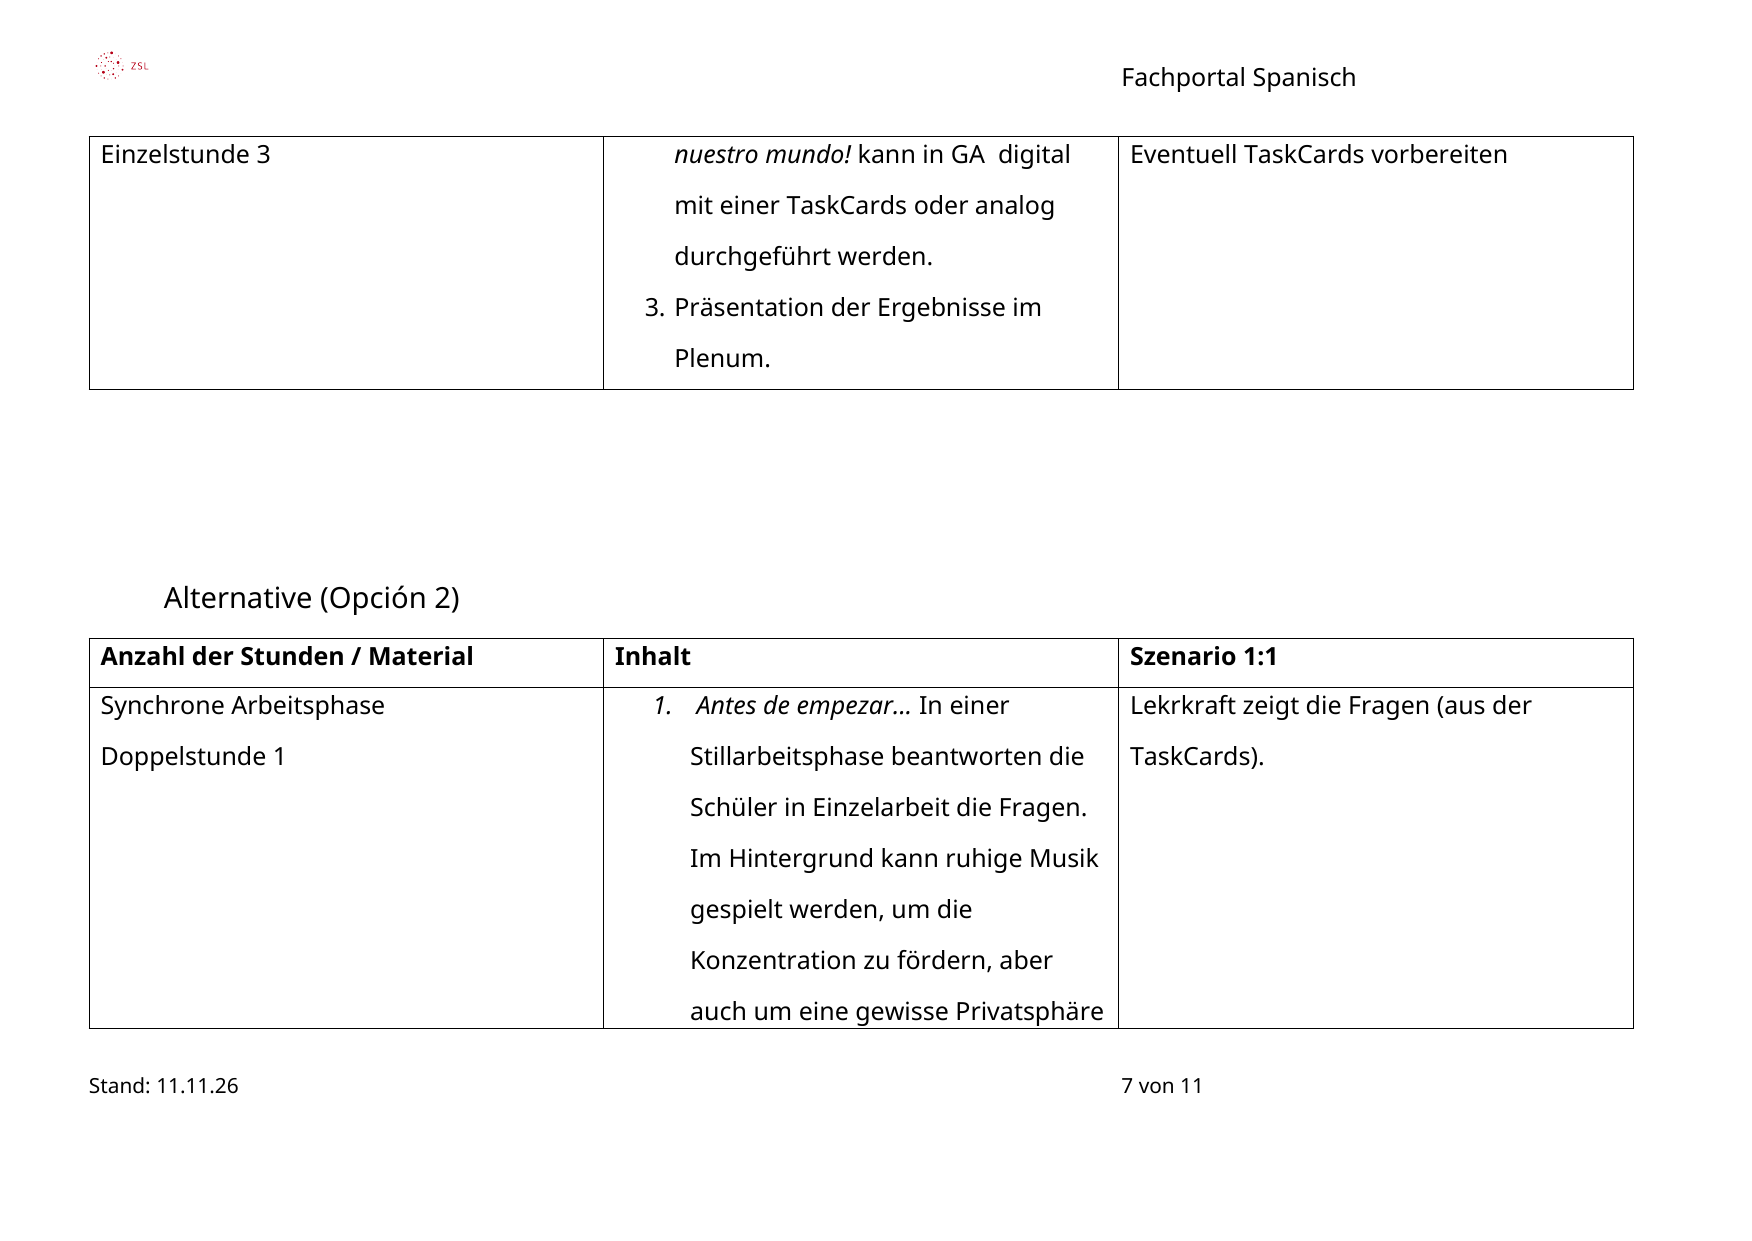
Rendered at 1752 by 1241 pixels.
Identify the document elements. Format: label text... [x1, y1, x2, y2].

picture [88, 44, 156, 87]
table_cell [90, 137, 603, 389]
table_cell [90, 688, 603, 1028]
table_header Inhalt [604, 639, 1118, 687]
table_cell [604, 688, 1118, 1028]
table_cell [1119, 688, 1633, 1028]
list Alternative (Opción 2) [164, 577, 1634, 617]
table_header Szenario 1:1 [1119, 639, 1633, 687]
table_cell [604, 137, 1118, 389]
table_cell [1119, 137, 1633, 389]
table_header Anzahl der Stunden / Material [90, 639, 603, 687]
